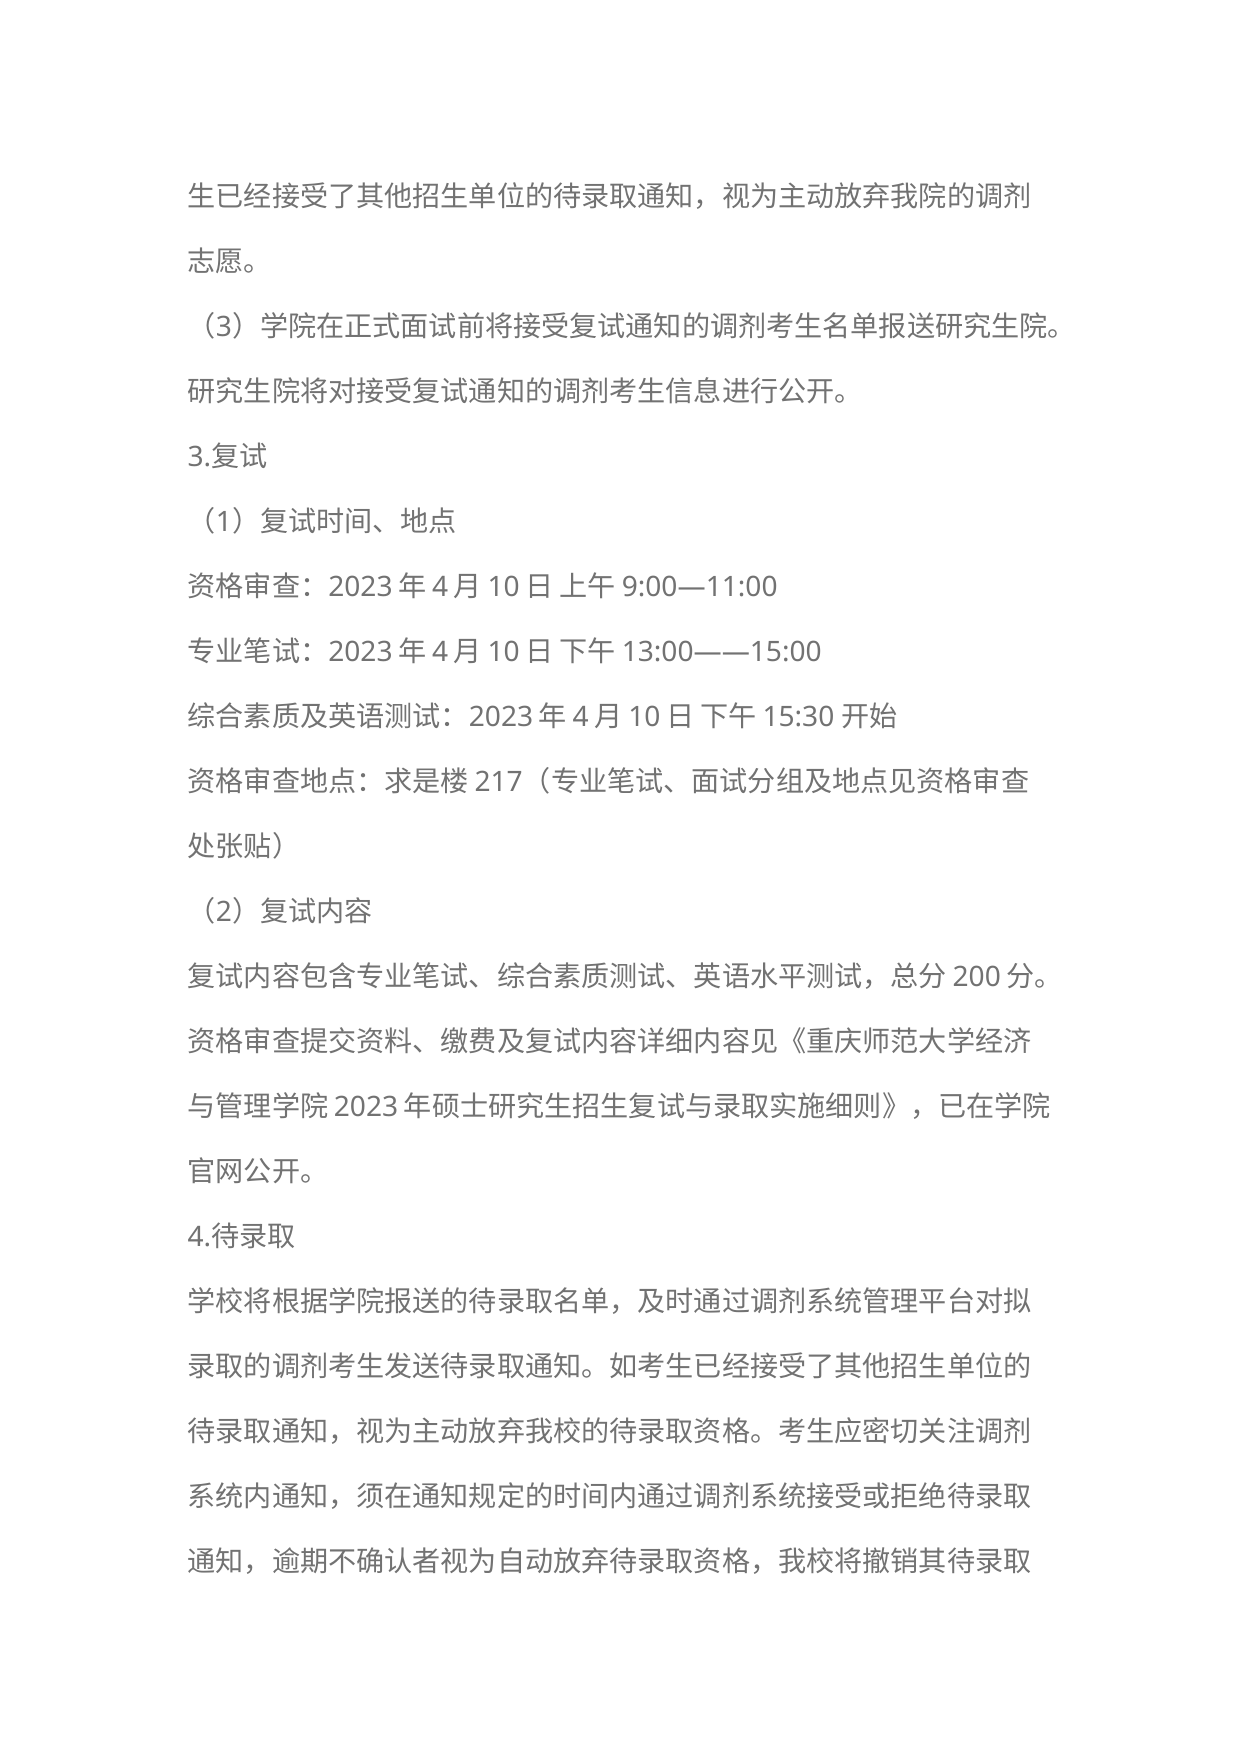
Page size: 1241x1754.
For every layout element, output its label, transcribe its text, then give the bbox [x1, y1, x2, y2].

text 资格审查：2023年4月10日 上午9:00—11:00 [187, 552, 1053, 617]
text （3）学院在正式面试前将接受复试通知的调剂考生名单报送研究生院。研究生院将对接受复试通知的调剂考生信息进行公开。 [187, 292, 1053, 422]
text 复试内容包含专业笔试、综合素质测试、英语水平测试，总分200分。资格审查提交资料、缴费及复试内容详细内容见《重庆师范大学经济与管理学院2023年硕士研究生招生复试与录取实施细则》，已在学院官网公开。 [187, 942, 1053, 1202]
text 专业笔试：2023年4月10日 下午13:00——15:00 [187, 617, 1053, 682]
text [187, 1267, 1053, 1592]
text （1）复试时间、地点 [187, 487, 1053, 552]
text 3.复试 [187, 422, 1053, 487]
text 4.待录取 [187, 1202, 1053, 1267]
text （2）复试内容 [187, 877, 1053, 942]
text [187, 162, 1053, 292]
text 资格审查地点：求是楼217（专业笔试、面试分组及地点见资格审查处张贴） [187, 747, 1053, 877]
text 综合素质及英语测试：2023年4月10日 下午15:30 开始 [187, 682, 1053, 747]
